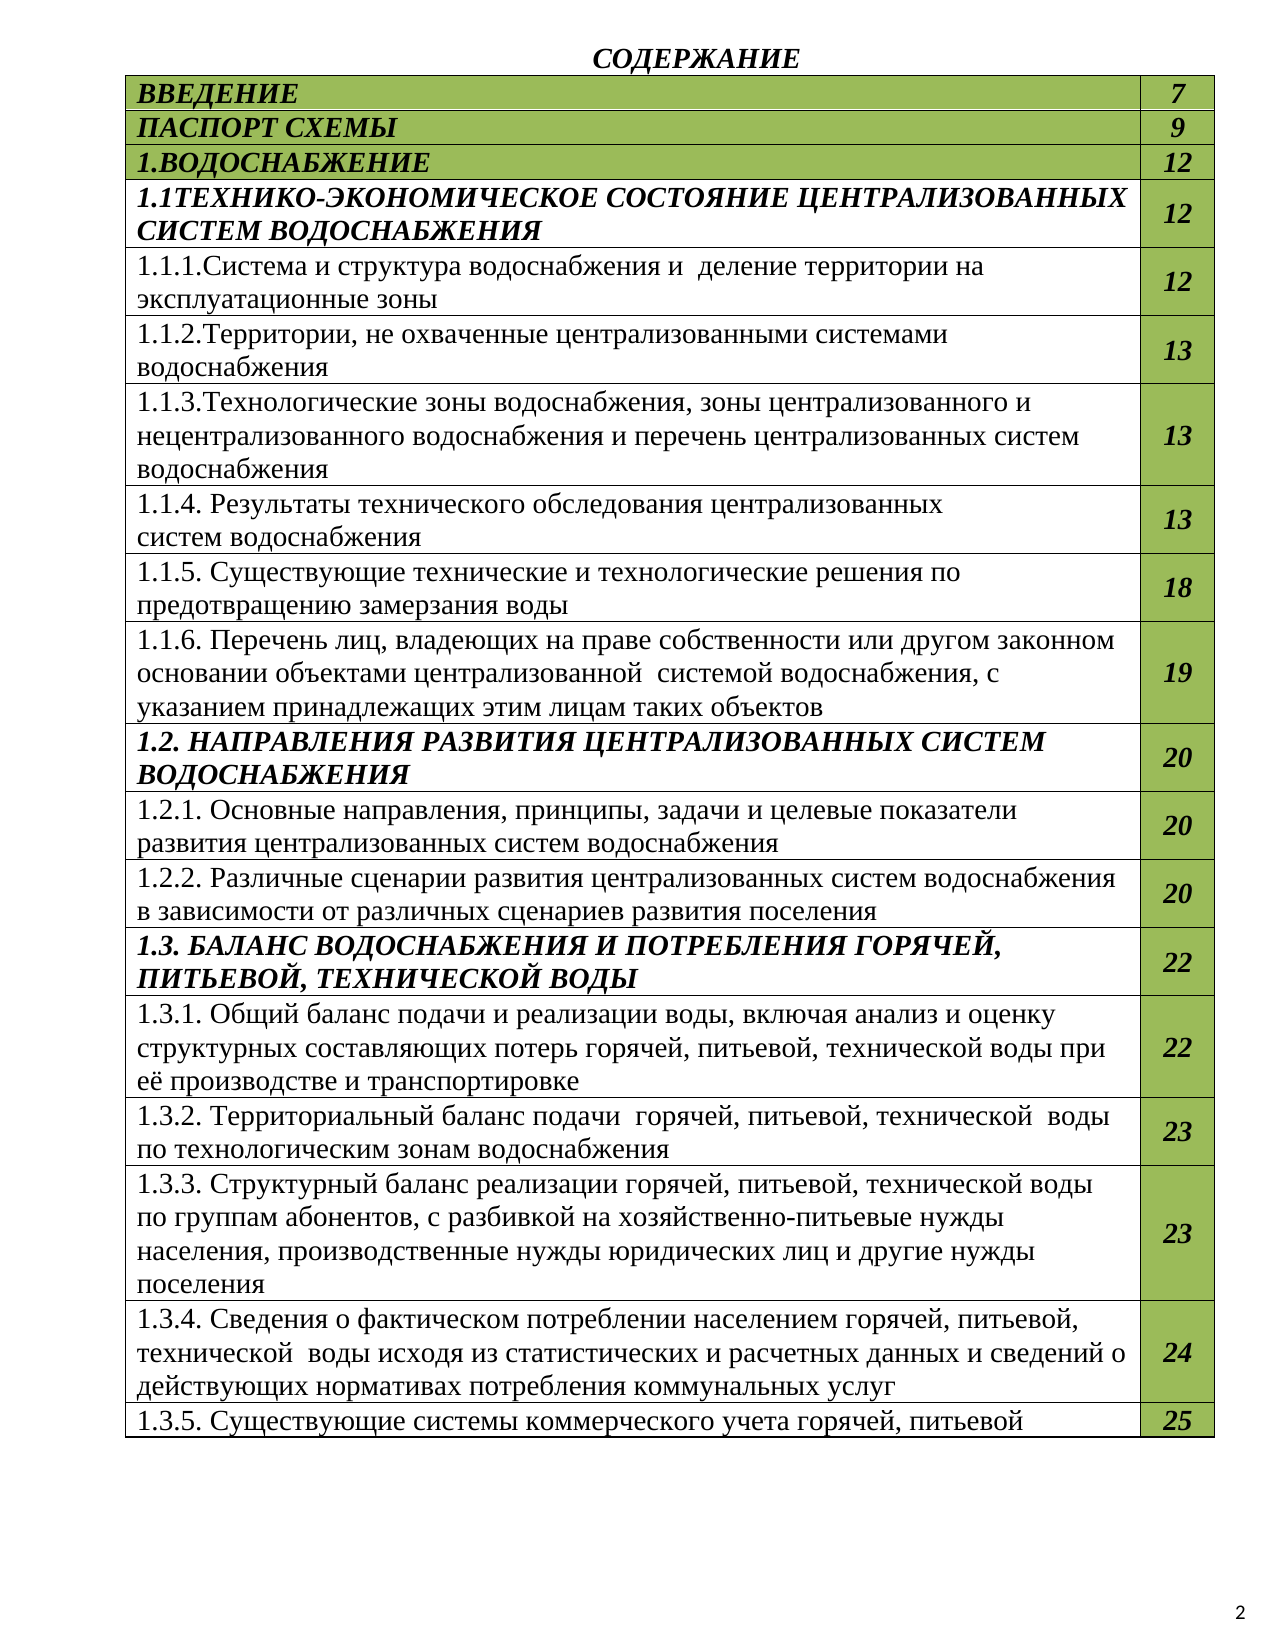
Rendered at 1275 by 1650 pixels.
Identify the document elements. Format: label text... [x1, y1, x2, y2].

table_cell ПАСПОРТ СХЕМЫ [126, 111, 1140, 144]
table_cell 20 [1141, 860, 1214, 927]
table_cell 23 [1141, 1098, 1214, 1165]
table_cell 1.1.6. Перечень лиц, владеющих на праве собственности или другом законном основании объектами централизованной системой водоснабжения, с указанием принадлежащих этим лицам таких объектов [126, 622, 1140, 723]
table_cell 1.1.5. Существующие технические и технологические решения по предотвращению замерзания воды [126, 554, 1140, 621]
table_cell 9 [1141, 111, 1214, 144]
table_cell 1.3.4. Сведения о фактическом потреблении населением горячей, питьевой, технической воды исходя из статистических и расчетных данных и сведений о действующих нормативах потребления коммунальных услуг [126, 1301, 1140, 1402]
table_cell 12 [1141, 248, 1214, 315]
table_cell 22 [1141, 928, 1214, 995]
table_cell 13 [1141, 316, 1214, 383]
table_cell 1.1ТЕХНИКО-ЭКОНОМИЧЕСКОЕ СОСТОЯНИЕ ЦЕНТРАЛИЗОВАННЫХ СИСТЕМ ВОДОСНАБЖЕНИЯ [126, 180, 1140, 247]
table_cell 22 [1141, 996, 1214, 1097]
table_cell 1.2. НАПРАВЛЕНИЯ РАЗВИТИЯ ЦЕНТРАЛИЗОВАННЫХ СИСТЕМ ВОДОСНАБЖЕНИЯ [126, 724, 1140, 791]
text СОДЕРЖАНИЕ [148, 41, 1245, 75]
table_header ВВЕДЕНИЕ [126, 76, 1140, 109]
table_cell 1.2.1. Основные направления, принципы, задачи и целевые показатели развития централизованных систем водоснабжения [126, 792, 1140, 859]
table_cell 1.1.3.Технологические зоны водоснабжения, зоны централизованного и нецентрализованного водоснабжения и перечень централизованных систем водоснабжения [126, 384, 1140, 485]
table_cell 13 [1141, 384, 1214, 485]
table_cell 1.1.1.Система и структура водоснабжения и деление территории на эксплуатационные зоны [126, 248, 1140, 315]
table_cell 20 [1141, 792, 1214, 859]
table_cell 1.3.2. Территориальный баланс подачи горячей, питьевой, технической воды по технологическим зонам водоснабжения [126, 1098, 1140, 1165]
table_cell 20 [1141, 724, 1214, 791]
table_header 7 [1141, 76, 1214, 109]
table_cell 13 [1141, 486, 1214, 553]
table_cell 1.3.3. Структурный баланс реализации горячей, питьевой, технической воды по группам абонентов, с разбивкой на хозяйственно-питьевые нужды населения, производственные нужды юридических лиц и другие нужды поселения [126, 1166, 1140, 1300]
table_cell 24 [1141, 1301, 1214, 1402]
table_cell 1.2.2. Различные сценарии развития централизованных систем водоснабжения в зависимости от различных сценариев развития поселения [126, 860, 1140, 927]
table_cell 1.3.1. Общий баланс подачи и реализации воды, включая анализ и оценку структурных составляющих потерь горячей, питьевой, технической воды при её производстве и транспортировке [126, 996, 1140, 1097]
table_cell 12 [1141, 180, 1214, 247]
table_cell 23 [1141, 1166, 1214, 1300]
table_cell 25 [1141, 1403, 1214, 1436]
table_cell 12 [1141, 145, 1214, 179]
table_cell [126, 1403, 1140, 1436]
table_cell 18 [1141, 554, 1214, 621]
table_cell 1.1.4. Результаты технического обследования централизованных систем водоснабжения [126, 486, 1140, 553]
table_cell 1.1.2.Территории, не охваченные централизованными системами водоснабжения [126, 316, 1140, 383]
table_cell 1.3. БАЛАНС ВОДОСНАБЖЕНИЯ И ПОТРЕБЛЕНИЯ ГОРЯЧЕЙ, ПИТЬЕВОЙ, ТЕХНИЧЕСКОЙ ВОДЫ [126, 928, 1140, 995]
table_cell 19 [1141, 622, 1214, 723]
table_cell 1.ВОДОСНАБЖЕНИЕ [126, 145, 1140, 179]
